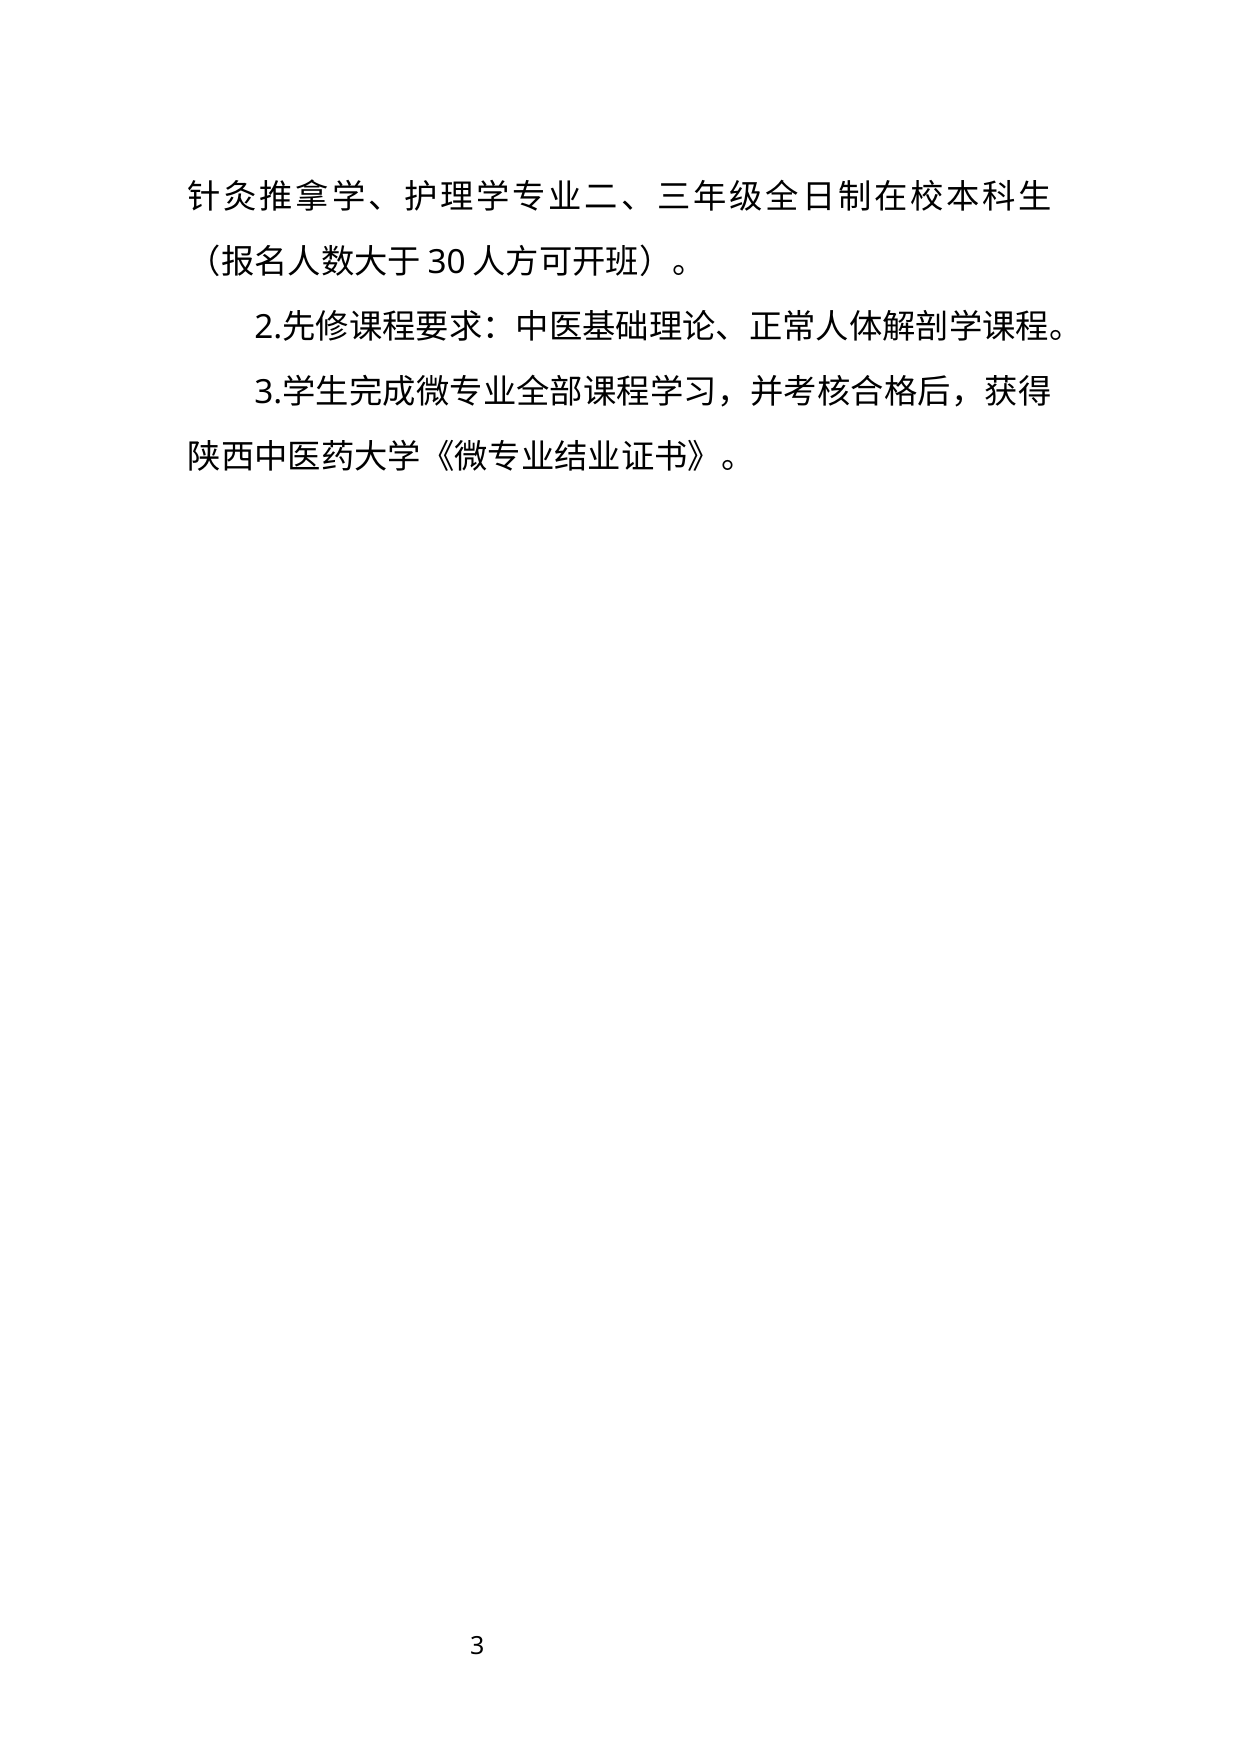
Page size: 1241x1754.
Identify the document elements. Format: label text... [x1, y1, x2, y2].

text 3.学生完成微专业全部课程学习，并考核合格后，获得陕西中医药大学《微专业结业证书》。 [187, 357, 1053, 487]
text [187, 162, 1053, 292]
text 2.先修课程要求：中医基础理论、正常人体解剖学课程。 [187, 292, 1053, 357]
